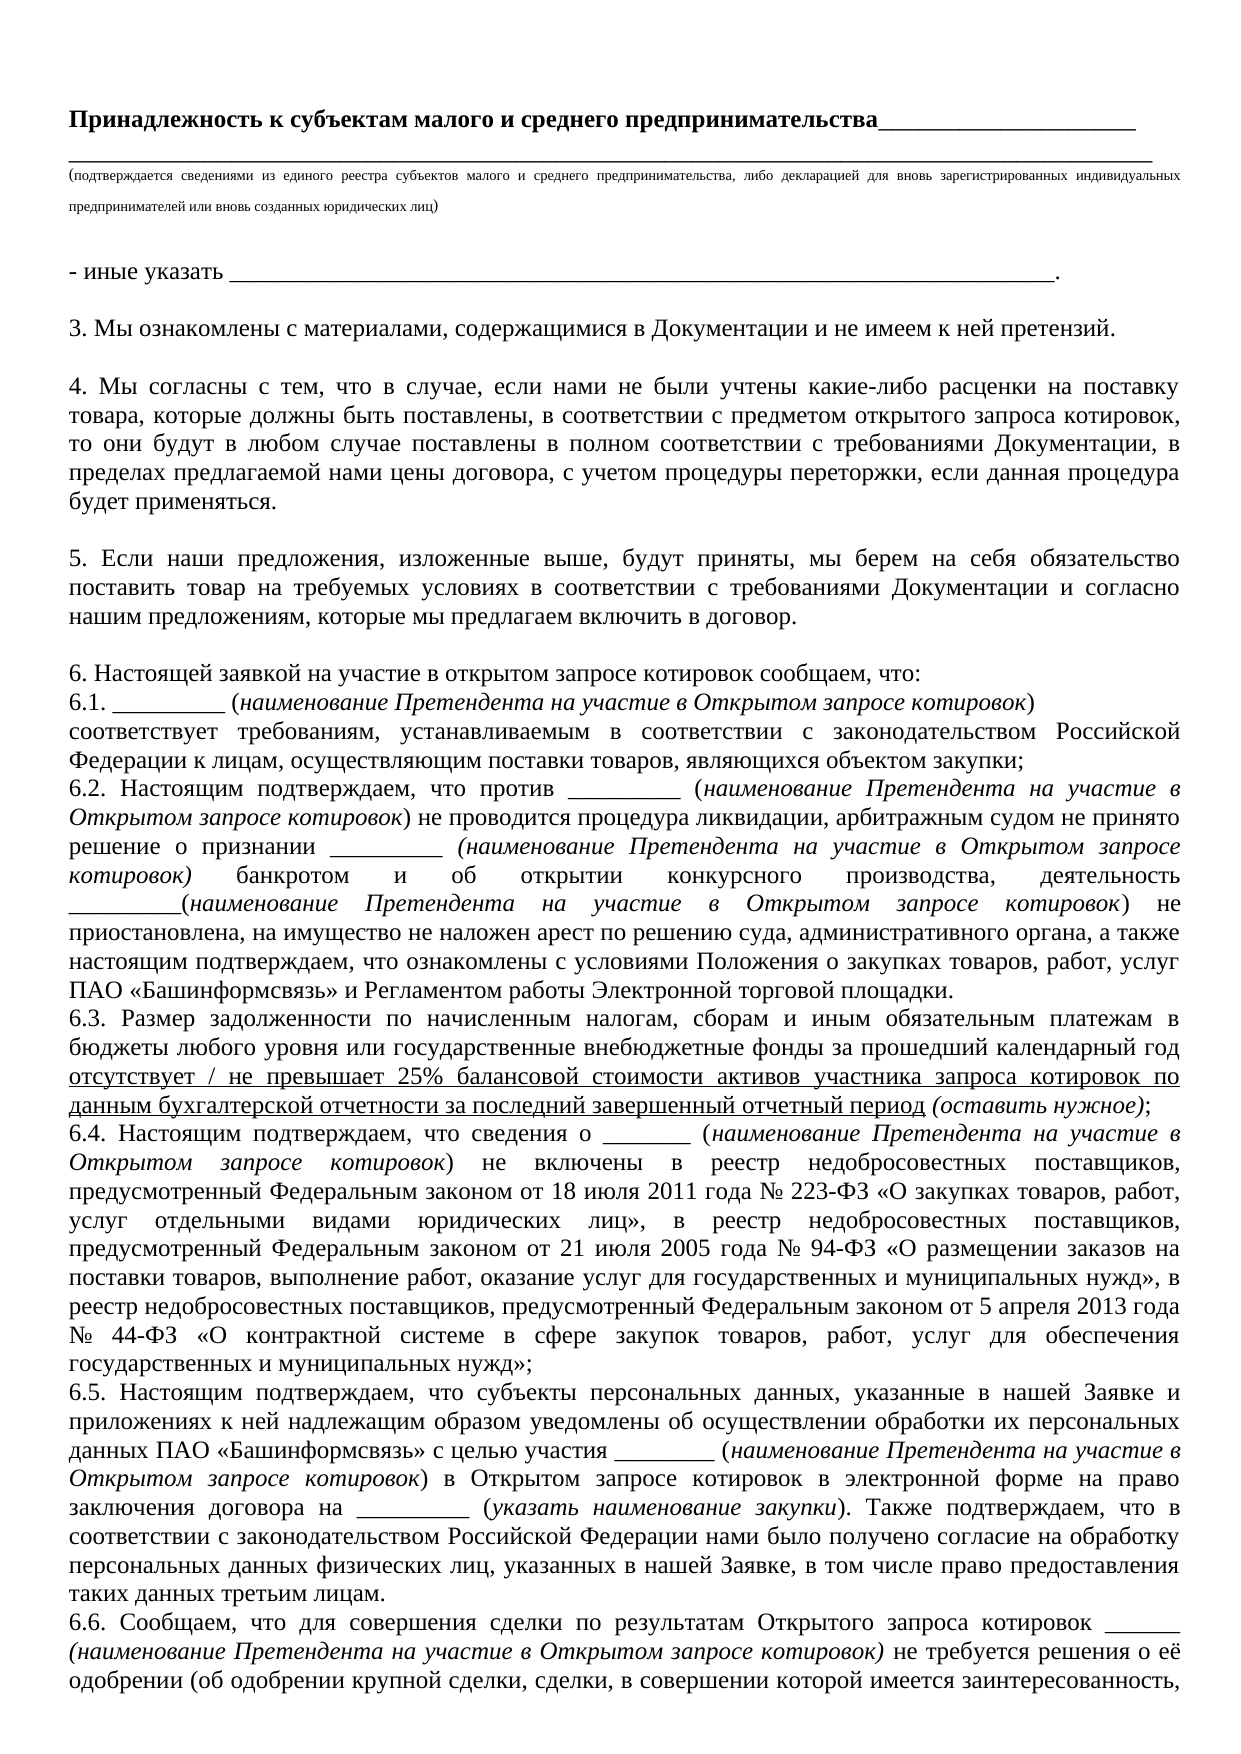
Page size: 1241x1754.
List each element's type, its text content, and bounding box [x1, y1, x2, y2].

table_cell 4. Мы согласны с тем, что в случае, если нами не были учтены какие-либо расценки на поставку товара, которые должны быть поставлены, в соответствии с предметом открытого запроса котировок, то они будут в любом случае поставлены в полном соответствии с требованиями Документации, в пределах предлагаемой нами цены договора, с учетом процедуры переторжки, если данная процедура будет применяться. [58, 342, 1192, 543]
table_cell 5. Если наши предложения, изложенные выше, будут приняты, мы берем на себя обязательство поставить товар на требуемых условиях в соответствии с требованиями Документации и согласно нашим предложениям, которые мы предлагаем включить в договор. [58, 544, 1192, 658]
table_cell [58, 103, 1192, 342]
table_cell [58, 659, 1192, 1693]
